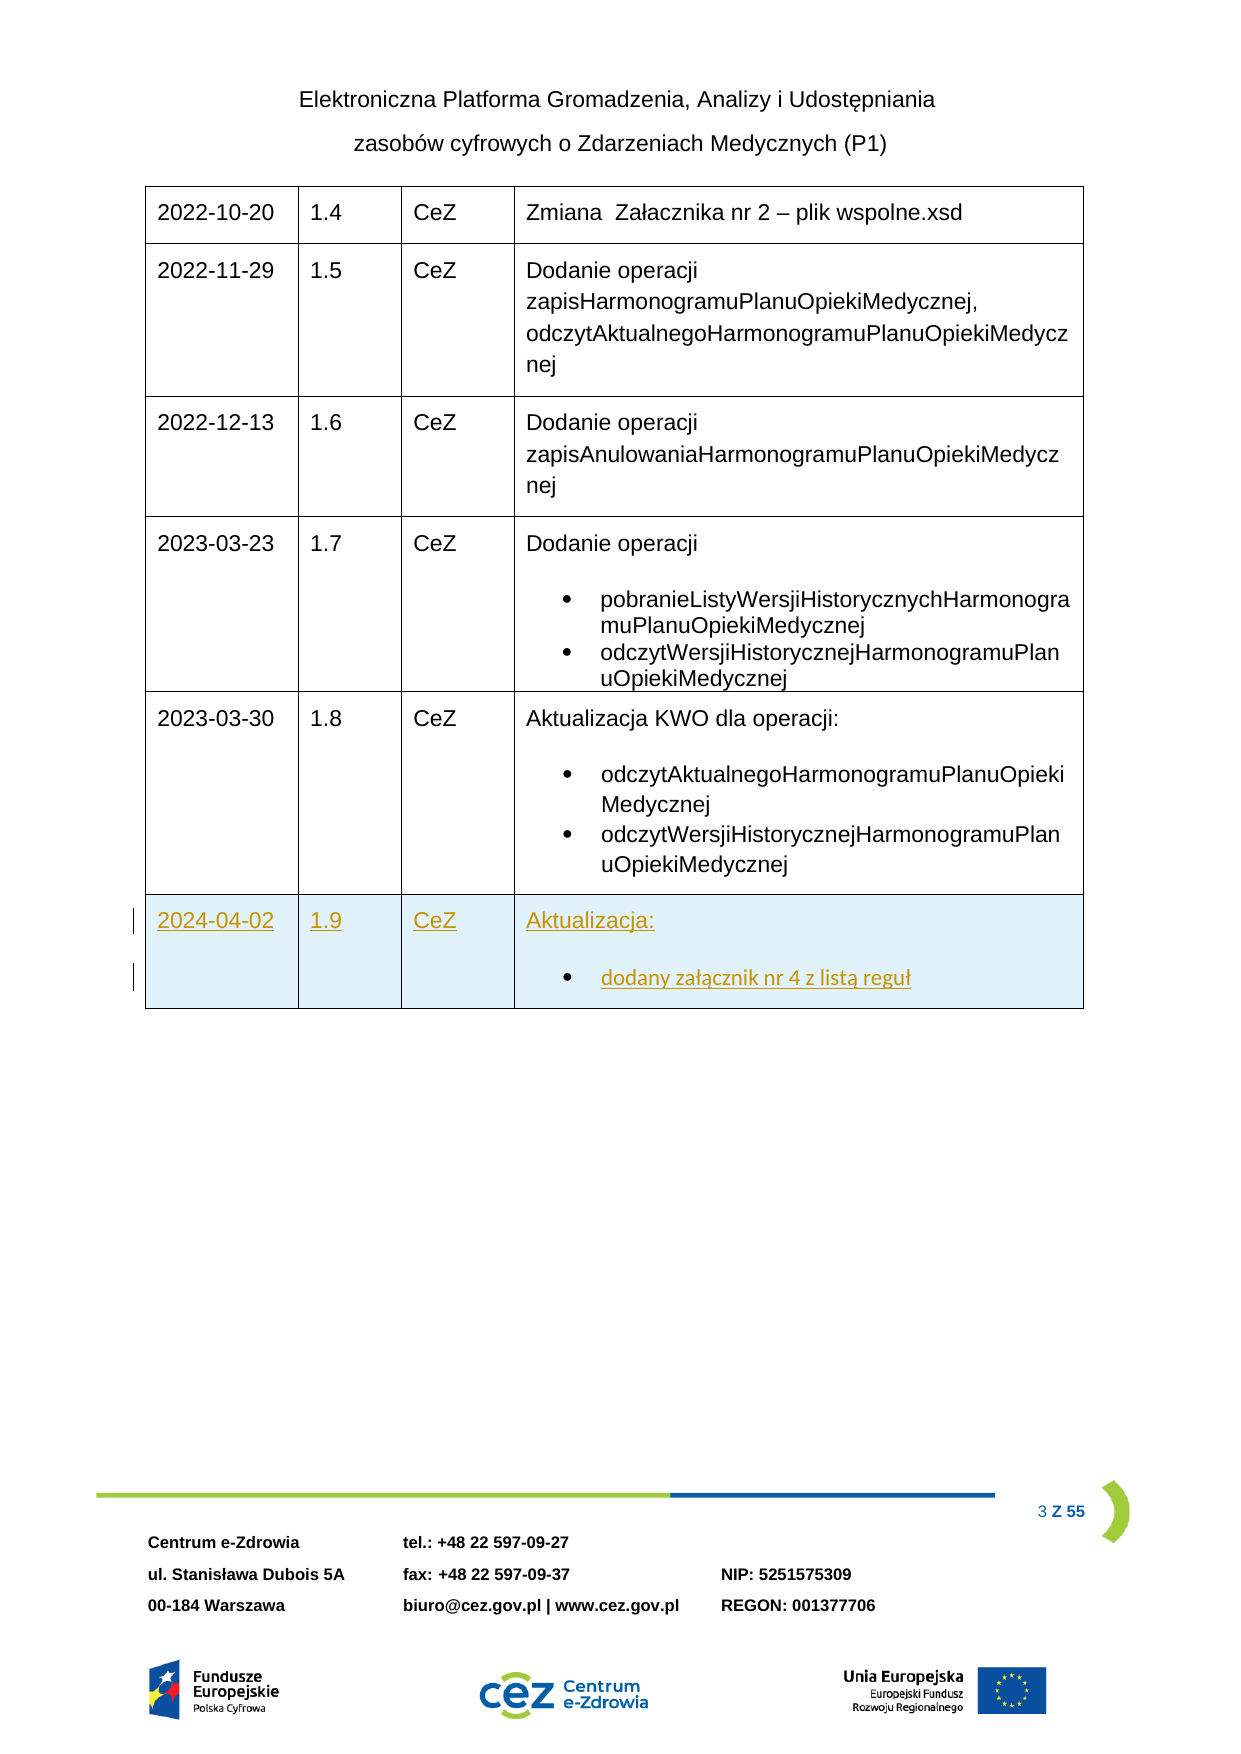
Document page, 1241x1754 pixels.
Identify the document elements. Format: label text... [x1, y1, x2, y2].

table_cell 1.7 [299, 517, 401, 691]
table_cell 1.8 [299, 692, 401, 894]
table_cell Dodanie operacji zapisAnulowaniaHarmonogramuPlanuOpiekiMedycznej [515, 397, 1083, 516]
table_cell CeZ [402, 187, 514, 243]
table_cell 2022-11-29 [146, 244, 298, 396]
table_cell CeZ [402, 517, 514, 691]
picture [835, 1666, 1055, 1715]
table_cell Dodanie operacji pobranieListyWersjiHistorycznychHarmonogramuPlanuOpiekiMedycznej odczytWersjiHistorycznejHarmonogramuPlanuOpiekiMedycznej [515, 517, 1083, 691]
table_cell 2023-03-30 [146, 692, 298, 894]
table_cell Dodanie operacji zapisHarmonogramuPlanuOpiekiMedycznej, odczytAktualnegoHarmonogramuPlanuOpiekiMedycznej [515, 244, 1083, 396]
table_cell 2022-12-13 [146, 397, 298, 516]
table_cell 1.6 [299, 397, 401, 516]
table_cell CeZ [402, 244, 514, 396]
table_cell CeZ [402, 397, 514, 516]
table_cell 1.5 [299, 244, 401, 396]
table_cell CeZ [402, 692, 514, 894]
picture [1101, 1480, 1130, 1543]
table_cell Zmiana Załacznika nr 2 – plik wspolne.xsd [515, 187, 1083, 243]
picture [477, 1671, 649, 1719]
table_cell 2023-03-23 [146, 517, 298, 691]
picture [142, 1657, 285, 1722]
table_cell 2022-10-20 [146, 187, 298, 243]
table_cell Aktualizacja KWO dla operacji: odczytAktualnegoHarmonogramuPlanuOpiekiMedycznej odczytWersjiHistorycznejHarmonogramuPlanuOpiekiMedycznej [515, 692, 1083, 894]
table_cell 1.4 [299, 187, 401, 243]
